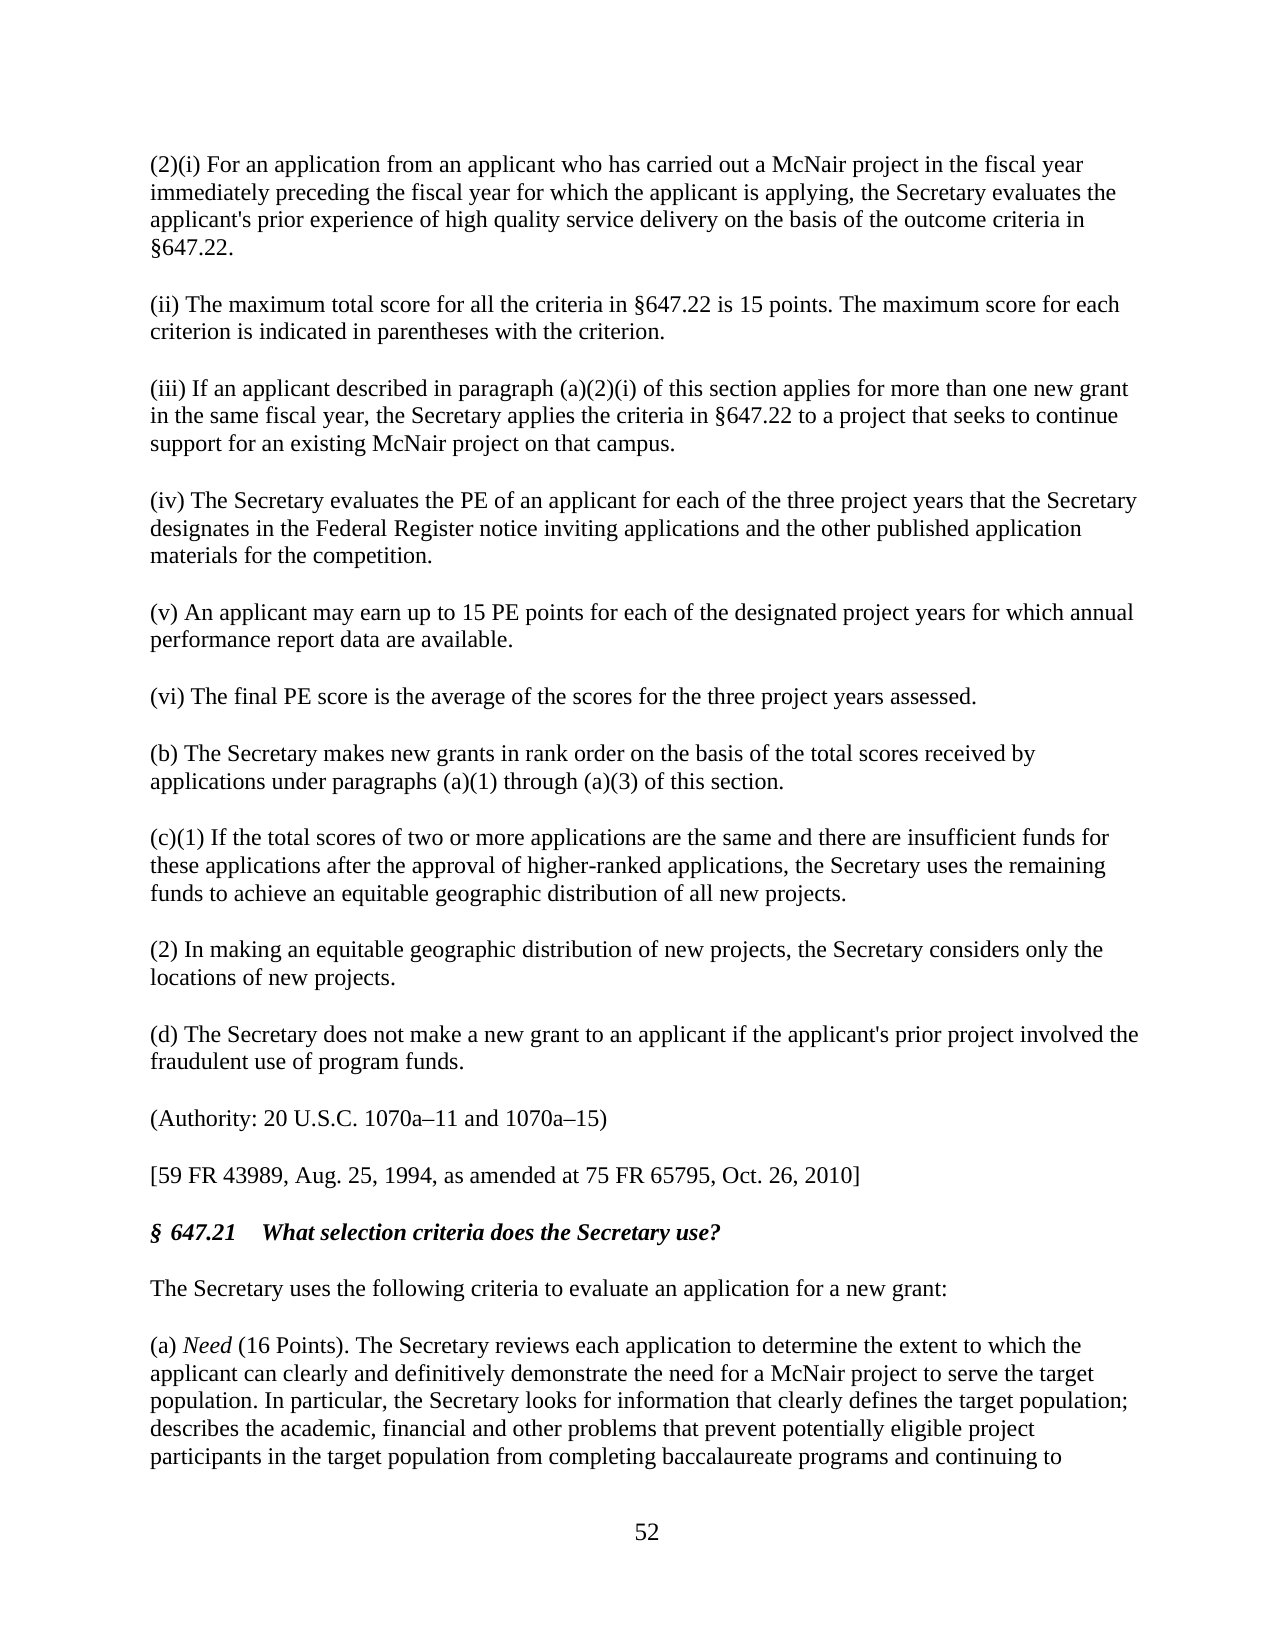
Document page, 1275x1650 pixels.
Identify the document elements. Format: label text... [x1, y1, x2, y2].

subtitle § 647.21 What selection criteria does the Secretary use? [150, 1218, 1144, 1245]
text (2) In making an equitable geographic distribution of new projects, the Secretary considers only the locations of new projects. [150, 935, 1144, 991]
text (d) The Secretary does not make a new grant to an applicant if the applicant's prior project involved the fraudulent use of program funds. [150, 1020, 1144, 1075]
text (v) An applicant may earn up to 15 PE points for each of the designated project years for which annual performance report data are available. [150, 598, 1144, 653]
text (2)(i) For an application from an applicant who has carried out a McNair project in the fiscal year immediately preceding the fiscal year for which the applicant is applying, the Secretary evaluates the applicant's prior experience of high quality service delivery on the basis of the outcome criteria in §647.22. [150, 150, 1144, 260]
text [150, 1331, 1144, 1469]
text The Secretary uses the following criteria to evaluate an application for a new grant: [150, 1274, 1144, 1302]
text (Authority: 20 U.S.C. 1070a–11 and 1070a–15) [150, 1104, 1144, 1132]
text (b) The Secretary makes new grants in rank order on the basis of the total scores received by applications under paragraphs (a)(1) through (a)(3) of this section. [150, 739, 1144, 794]
text (c)(1) If the total scores of two or more applications are the same and there are insufficient funds for these applications after the approval of higher-ranked applications, the Secretary uses the remaining funds to achieve an equitable geographic distribution of all new projects. [150, 823, 1144, 906]
text [59 FR 43989, Aug. 25, 1994, as amended at 75 FR 65795, Oct. 26, 2010] [150, 1161, 1144, 1188]
text (vi) The final PE score is the average of the scores for the three project years assessed. [150, 682, 1144, 710]
text (ii) The maximum total score for all the criteria in §647.22 is 15 points. The maximum score for each criterion is indicated in parentheses with the criterion. [150, 289, 1144, 345]
text (iii) If an applicant described in paragraph (a)(2)(i) of this section applies for more than one new grant in the same fiscal year, the Secretary applies the criteria in §647.22 to a project that seeks to continue support for an existing McNair project on that campus. [150, 374, 1144, 457]
text (iv) The Secretary evaluates the PE of an applicant for each of the three project years that the Secretary designates in the Federal Register notice inviting applications and the other published application materials for the competition. [150, 486, 1144, 569]
